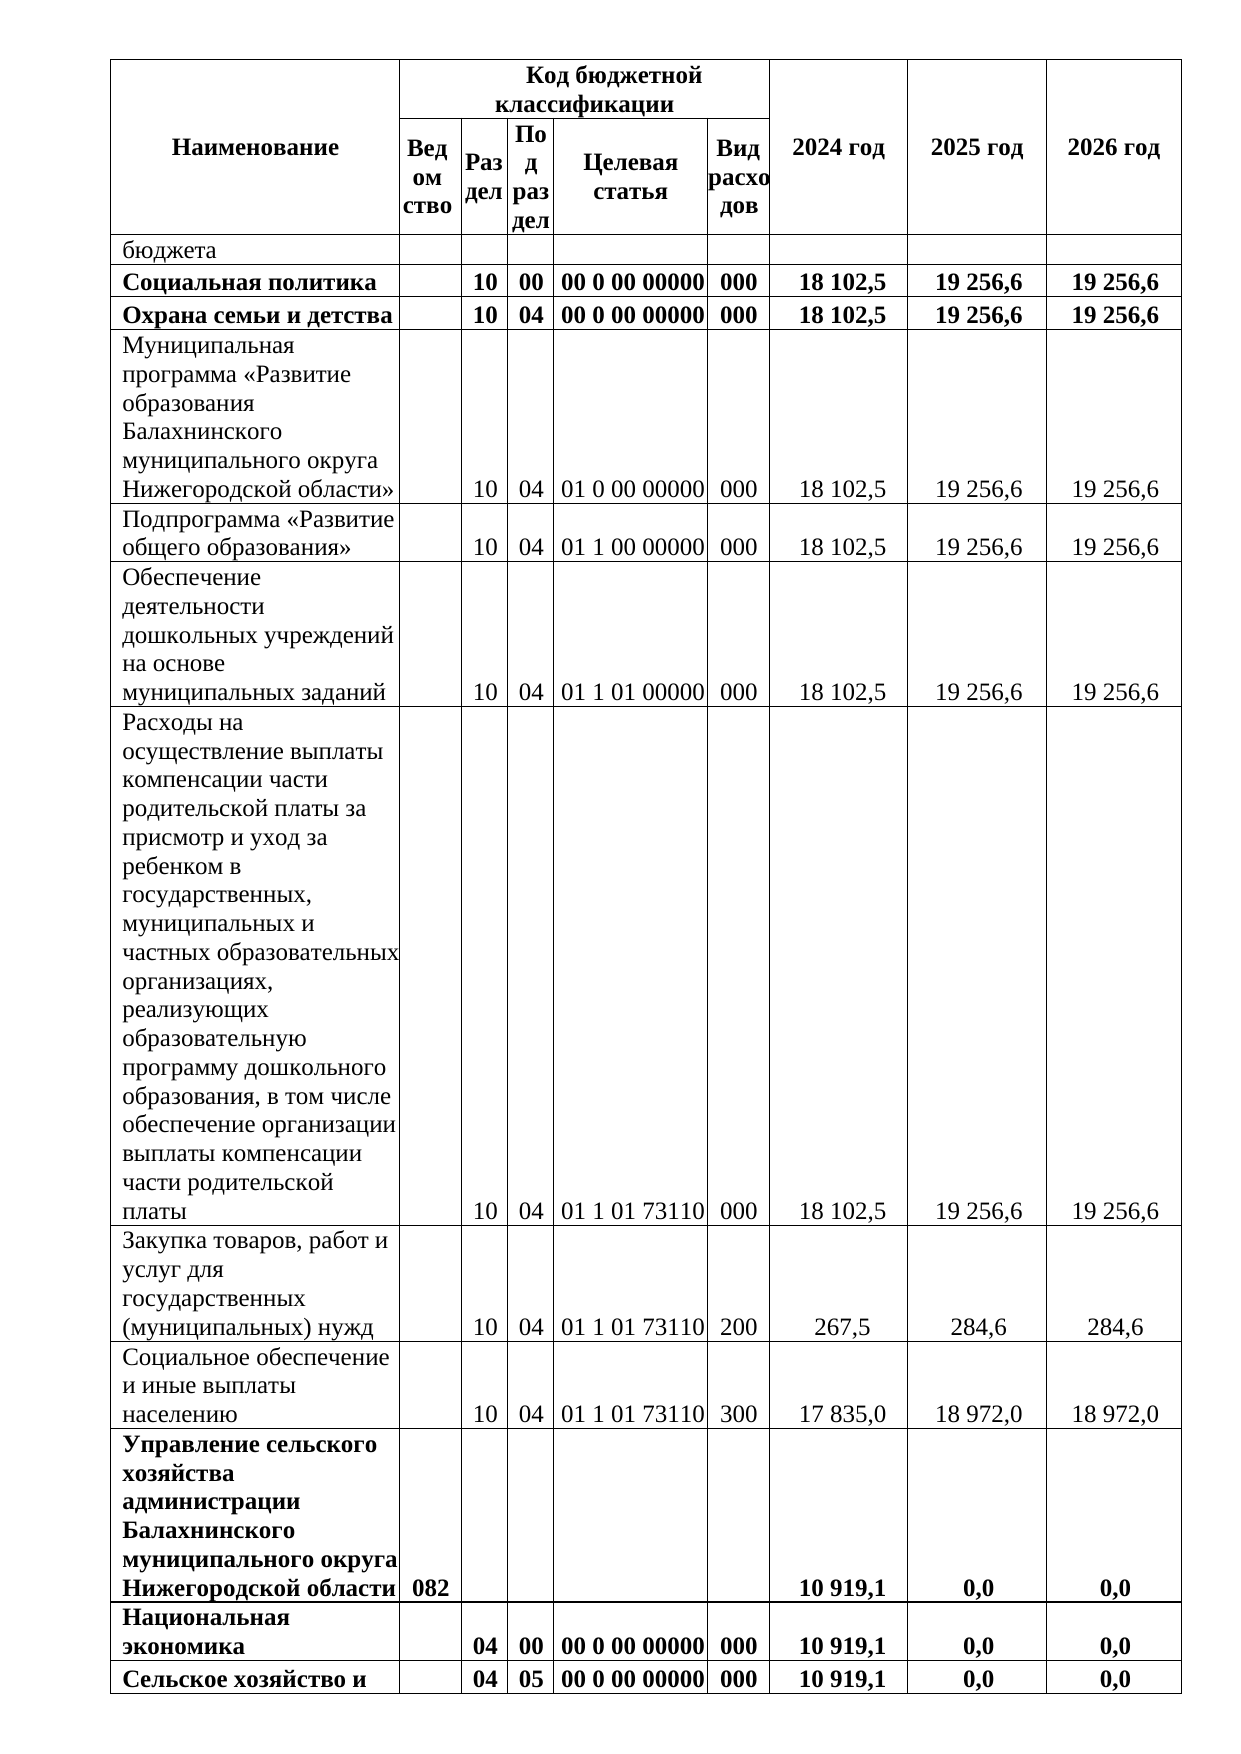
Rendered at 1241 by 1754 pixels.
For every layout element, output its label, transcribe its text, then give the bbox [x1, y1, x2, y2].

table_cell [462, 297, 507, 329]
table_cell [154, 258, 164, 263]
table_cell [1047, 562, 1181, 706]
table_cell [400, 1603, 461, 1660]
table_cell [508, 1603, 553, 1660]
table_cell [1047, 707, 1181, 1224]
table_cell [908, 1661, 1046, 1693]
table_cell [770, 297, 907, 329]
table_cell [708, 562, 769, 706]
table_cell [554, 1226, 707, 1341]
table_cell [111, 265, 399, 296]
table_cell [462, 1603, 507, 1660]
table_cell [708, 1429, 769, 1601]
table_cell Вид расходов [708, 119, 769, 234]
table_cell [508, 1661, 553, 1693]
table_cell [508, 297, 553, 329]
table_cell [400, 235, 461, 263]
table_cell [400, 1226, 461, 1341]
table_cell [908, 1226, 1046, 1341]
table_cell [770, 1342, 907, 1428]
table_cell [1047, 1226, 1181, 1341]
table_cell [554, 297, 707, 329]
table_cell Раз дел [462, 119, 507, 234]
table_cell Под раз дел [508, 119, 553, 234]
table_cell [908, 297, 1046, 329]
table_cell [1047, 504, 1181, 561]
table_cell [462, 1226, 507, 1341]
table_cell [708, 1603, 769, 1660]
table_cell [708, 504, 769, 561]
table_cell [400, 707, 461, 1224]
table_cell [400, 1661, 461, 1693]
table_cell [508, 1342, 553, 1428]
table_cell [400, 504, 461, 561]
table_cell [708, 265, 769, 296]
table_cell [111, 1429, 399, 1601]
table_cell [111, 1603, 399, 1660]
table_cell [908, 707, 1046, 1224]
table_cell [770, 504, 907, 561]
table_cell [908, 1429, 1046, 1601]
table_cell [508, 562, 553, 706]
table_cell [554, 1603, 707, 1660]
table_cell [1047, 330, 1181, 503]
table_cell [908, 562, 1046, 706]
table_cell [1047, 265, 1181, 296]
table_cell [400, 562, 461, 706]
table_header Код бюджетной классификации [400, 60, 769, 118]
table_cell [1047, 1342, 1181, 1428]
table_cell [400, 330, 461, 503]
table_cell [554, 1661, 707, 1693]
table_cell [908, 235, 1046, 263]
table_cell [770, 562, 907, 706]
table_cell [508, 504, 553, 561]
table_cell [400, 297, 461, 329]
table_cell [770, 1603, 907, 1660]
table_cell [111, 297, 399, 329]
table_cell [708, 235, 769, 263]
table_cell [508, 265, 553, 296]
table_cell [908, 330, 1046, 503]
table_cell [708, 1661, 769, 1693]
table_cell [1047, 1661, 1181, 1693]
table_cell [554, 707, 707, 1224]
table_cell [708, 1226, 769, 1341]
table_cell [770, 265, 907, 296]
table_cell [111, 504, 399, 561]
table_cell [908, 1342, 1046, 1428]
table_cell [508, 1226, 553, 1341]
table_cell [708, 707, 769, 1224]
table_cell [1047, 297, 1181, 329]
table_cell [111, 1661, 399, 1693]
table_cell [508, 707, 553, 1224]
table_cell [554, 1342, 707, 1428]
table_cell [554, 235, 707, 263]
table_header Наименование [111, 60, 399, 234]
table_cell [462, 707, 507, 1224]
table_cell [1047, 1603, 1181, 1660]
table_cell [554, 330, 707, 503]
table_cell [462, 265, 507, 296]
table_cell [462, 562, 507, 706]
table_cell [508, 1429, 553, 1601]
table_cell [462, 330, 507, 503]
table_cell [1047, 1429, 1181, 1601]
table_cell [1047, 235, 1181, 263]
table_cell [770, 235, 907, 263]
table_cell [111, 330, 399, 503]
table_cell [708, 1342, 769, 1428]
table_header 2026 год [1047, 60, 1181, 234]
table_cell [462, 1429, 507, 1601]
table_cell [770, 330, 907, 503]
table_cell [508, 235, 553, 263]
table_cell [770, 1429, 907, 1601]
table_cell Целевая статья [554, 119, 707, 234]
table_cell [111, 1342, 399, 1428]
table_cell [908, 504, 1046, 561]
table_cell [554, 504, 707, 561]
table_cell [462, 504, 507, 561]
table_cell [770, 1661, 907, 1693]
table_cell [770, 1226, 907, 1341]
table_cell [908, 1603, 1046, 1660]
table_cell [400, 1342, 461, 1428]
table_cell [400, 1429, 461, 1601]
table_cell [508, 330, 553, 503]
table_header 2024 год [770, 60, 907, 234]
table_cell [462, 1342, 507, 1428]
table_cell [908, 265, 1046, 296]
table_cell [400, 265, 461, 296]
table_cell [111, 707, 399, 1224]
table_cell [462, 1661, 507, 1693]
table_header 2025 год [908, 60, 1046, 234]
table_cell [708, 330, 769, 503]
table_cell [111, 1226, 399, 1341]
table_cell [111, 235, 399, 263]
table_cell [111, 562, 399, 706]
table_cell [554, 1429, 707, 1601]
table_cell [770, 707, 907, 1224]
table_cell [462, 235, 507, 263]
table_cell Ведом ство [400, 119, 461, 234]
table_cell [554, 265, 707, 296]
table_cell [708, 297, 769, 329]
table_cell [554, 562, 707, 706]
